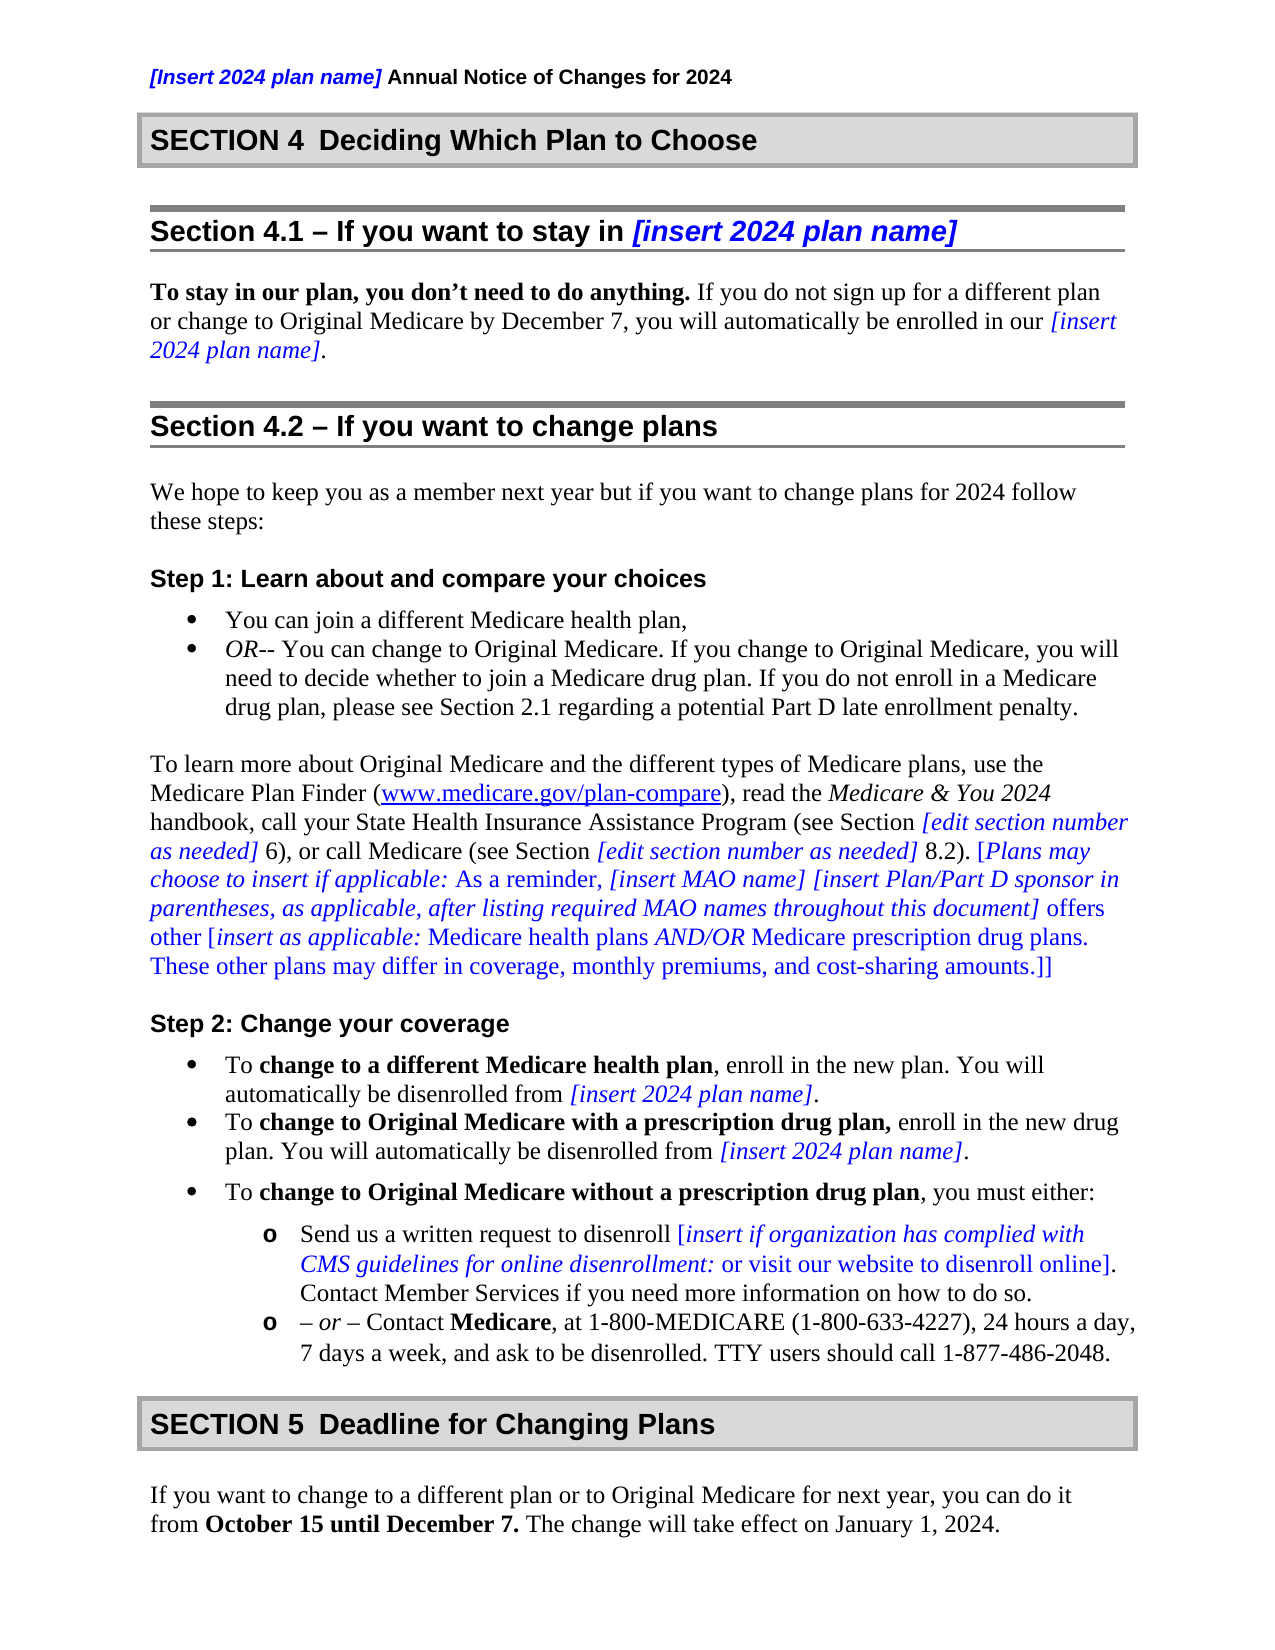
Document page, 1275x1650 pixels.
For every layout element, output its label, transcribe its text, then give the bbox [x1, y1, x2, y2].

list To change to a different Medicare health plan, enroll in the new plan. You will automatically be disenrolled from [insert 2024 plan name]. [187, 1050, 1125, 1107]
subtitle Section 4.2 – If you want to change plans [150, 408, 1125, 445]
list OR-- You can change to Original Medicare. If you change to Original Medicare, you will need to decide whether to join a Medicare drug plan. If you do not enroll in a Medicare drug plan, please see Section 2.1 regarding a potential Part D late enrollment penalty. [187, 634, 1125, 720]
text If you want to change to a different plan or to Original Medicare for next year, you can do it from October 15 until December 7. The change will take effect on January 1, 2024. [150, 1493, 1125, 1550]
subtitle SECTION 4 Deciding Which Plan to Choose [142, 117, 1133, 163]
subtitle SECTION 5 Deadline for Changing Plans [142, 1413, 1133, 1459]
subtitle Step 2: Change your coverage [150, 1009, 1125, 1037]
list To change to Original Medicare with a prescription drug plan, enroll in the new drug plan. You will automatically be disenrolled from [insert 2024 plan name]. [187, 1107, 1125, 1165]
text To learn more about Original Medicare and the different types of Medicare plans, use the Medicare Plan Finder (www.medicare.gov/plan-compare), read the Medicare & You 2024 handbook, call your State Health Insurance Assistance Program (see Section [edit section number as needed] 6), or call Medicare (see Section [edit section number as needed] 8.2). [Plans may choose to insert if applicable: As a reminder, [insert MAO name] [insert Plan/Part D sponsor in parentheses, as applicable, after listing required MAO names throughout this document] offers other [insert as applicable: Medicare health plans AND/OR Medicare prescription drug plans. These other plans may differ in coverage, monthly premiums, and cost-sharing amounts.]] [150, 749, 1134, 979]
list To change to Original Medicare without a prescription drug plan, you must either: [187, 1177, 1125, 1206]
subtitle Section 4.1 – If you want to stay in [insert 2024 plan name] [150, 212, 1125, 249]
text We hope to keep you as a member next year but if you want to change plans for 2024 follow these steps: [150, 477, 1125, 535]
list Send us a written request to disenroll [insert if organization has complied with CMS guidelines for online disenrollment: or visit our website to disenroll online]. Contact Member Services if you need more information on how to do so. [262, 1219, 1125, 1307]
text To stay in our plan, you don’t need to do anything. If you do not sign up for a different plan or change to Original Medicare by December 7, you will automatically be enrolled in our [insert 2024 plan name]. [150, 277, 1125, 364]
subtitle Step 1: Learn about and compare your choices [150, 564, 1125, 593]
list You can join a different Medicare health plan, [187, 605, 1125, 634]
list – or – Contact Medicare, at 1-800-MEDICARE (1-800-633-4227), 24 hours a day, 7 days a week, and ask to be disenrolled. TTY users should call 1-877-486-2048. [262, 1319, 1144, 1379]
